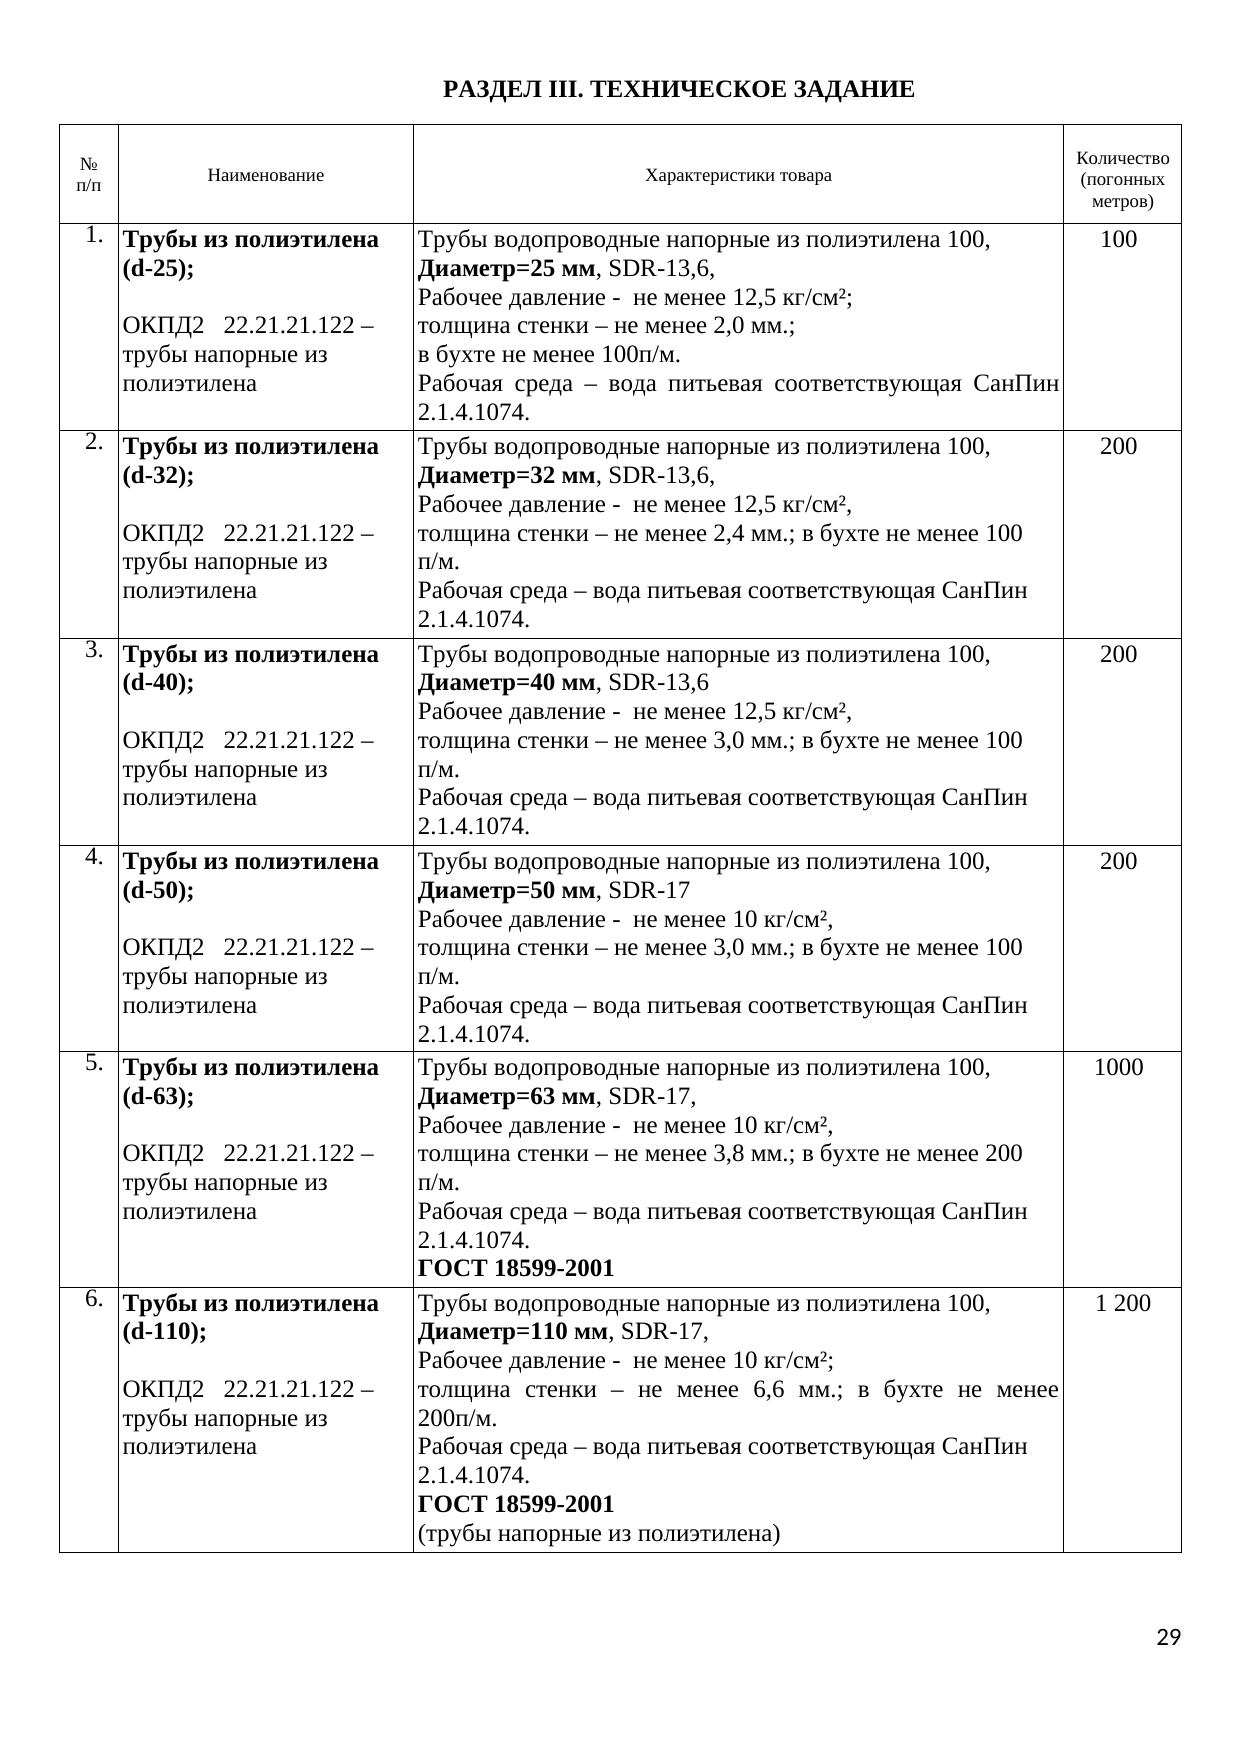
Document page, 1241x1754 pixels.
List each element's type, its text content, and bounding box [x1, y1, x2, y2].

table_cell Трубы из полиэтилена (d-40); ОКПД2 22.21.21.122 – трубы напорные из полиэтилена [119, 639, 413, 845]
table_cell 100 [1064, 224, 1181, 430]
table_cell Трубы из полиэтилена (d-32); ОКПД2 22.21.21.122 – трубы напорные из полиэтилена [119, 431, 413, 638]
table_cell Трубы из полиэтилена (d-50); ОКПД2 22.21.21.122 – трубы напорные из полиэтилена [119, 846, 413, 1051]
table_cell Трубы водопроводные напорные из полиэтилена 100, Диаметр=50 мм, SDR-17 Рабочее давление - не менее 10 кг/см², толщина стенки – не менее 3,0 мм.; в бухте не менее 100 п/м. Рабочая среда – вода питьевая соответствующая СанПин 2.1.4.1074. ГОСТ 18599-2001 (трубы напорные из полиэтилена) [414, 846, 1063, 1051]
table_header Наименование [119, 125, 413, 223]
table_cell 200 [1064, 846, 1181, 1051]
text РАЗДЕЛ III. ТЕХНИЧЕСКОЕ ЗАДАНИЕ [103, 74, 1181, 103]
table_header Количество (погонных метров) [1064, 125, 1181, 223]
table_cell 1 200 [1064, 1288, 1181, 1552]
table_cell Трубы водопроводные напорные из полиэтилена 100, Диаметр=25 мм, SDR-13,6, Рабочее давление - не менее 12,5 кг/см²; толщина стенки – не менее 2,0 мм.; в бухте не менее 100п/м. Рабочая среда – вода питьевая соответствующая СанПин 2.1.4.1074. ГОСТ 18599-2001 (трубы напорные из полиэтилена) [414, 224, 1063, 430]
table_cell Трубы водопроводные напорные из полиэтилена 100, Диаметр=110 мм, SDR-17, Рабочее давление - не менее 10 кг/см²; толщина стенки – не менее 6,6 мм.; в бухте не менее 200п/м. Рабочая среда – вода питьевая соответствующая СанПин 2.1.4.1074. ГОСТ 18599-2001 (трубы напорные из полиэтилена) [414, 1288, 1063, 1552]
table_cell Трубы водопроводные напорные из полиэтилена 100, Диаметр=63 мм, SDR-17, Рабочее давление - не менее 10 кг/см², толщина стенки – не менее 3,8 мм.; в бухте не менее 200 п/м. Рабочая среда – вода питьевая соответствующая СанПин 2.1.4.1074. ГОСТ 18599-2001 (трубы напорные из полиэтилена) [414, 1052, 1063, 1287]
table_cell Трубы водопроводные напорные из полиэтилена 100, Диаметр=32 мм, SDR-13,6, Рабочее давление - не менее 12,5 кг/см², толщина стенки – не менее 2,4 мм.; в бухте не менее 100 п/м. Рабочая среда – вода питьевая соответствующая СанПин 2.1.4.1074. ГОСТ 18599-2001 (трубы напорные из полиэтилена) [414, 431, 1063, 638]
table_cell 200 [1064, 639, 1181, 845]
table_cell Трубы из полиэтилена (d-110); ОКПД2 22.21.21.122 – трубы напорные из полиэтилена [119, 1288, 413, 1552]
table_cell Трубы из полиэтилена (d-25); ОКПД2 22.21.21.122 – трубы напорные из полиэтилена [119, 224, 413, 430]
table_cell 200 [1064, 431, 1181, 638]
table_cell 5. [60, 1052, 118, 1287]
table_cell 2. [60, 431, 118, 638]
table_header Характеристики товара [414, 125, 1063, 223]
table_cell 6. [60, 1288, 118, 1552]
table_cell 1000 [1064, 1052, 1181, 1287]
table_cell 3. [60, 639, 118, 845]
table_cell 4. [60, 846, 118, 1051]
table_cell Трубы из полиэтилена (d-63); ОКПД2 22.21.21.122 – трубы напорные из полиэтилена [119, 1052, 413, 1287]
table_cell 1. [60, 224, 118, 430]
table_header № п/п [60, 125, 118, 223]
table_cell Трубы водопроводные напорные из полиэтилена 100, Диаметр=40 мм, SDR-13,6 Рабочее давление - не менее 12,5 кг/см², толщина стенки – не менее 3,0 мм.; в бухте не менее 100 п/м. Рабочая среда – вода питьевая соответствующая СанПин 2.1.4.1074. ГОСТ 18599-2001 (трубы напорные из полиэтилена) [414, 639, 1063, 845]
